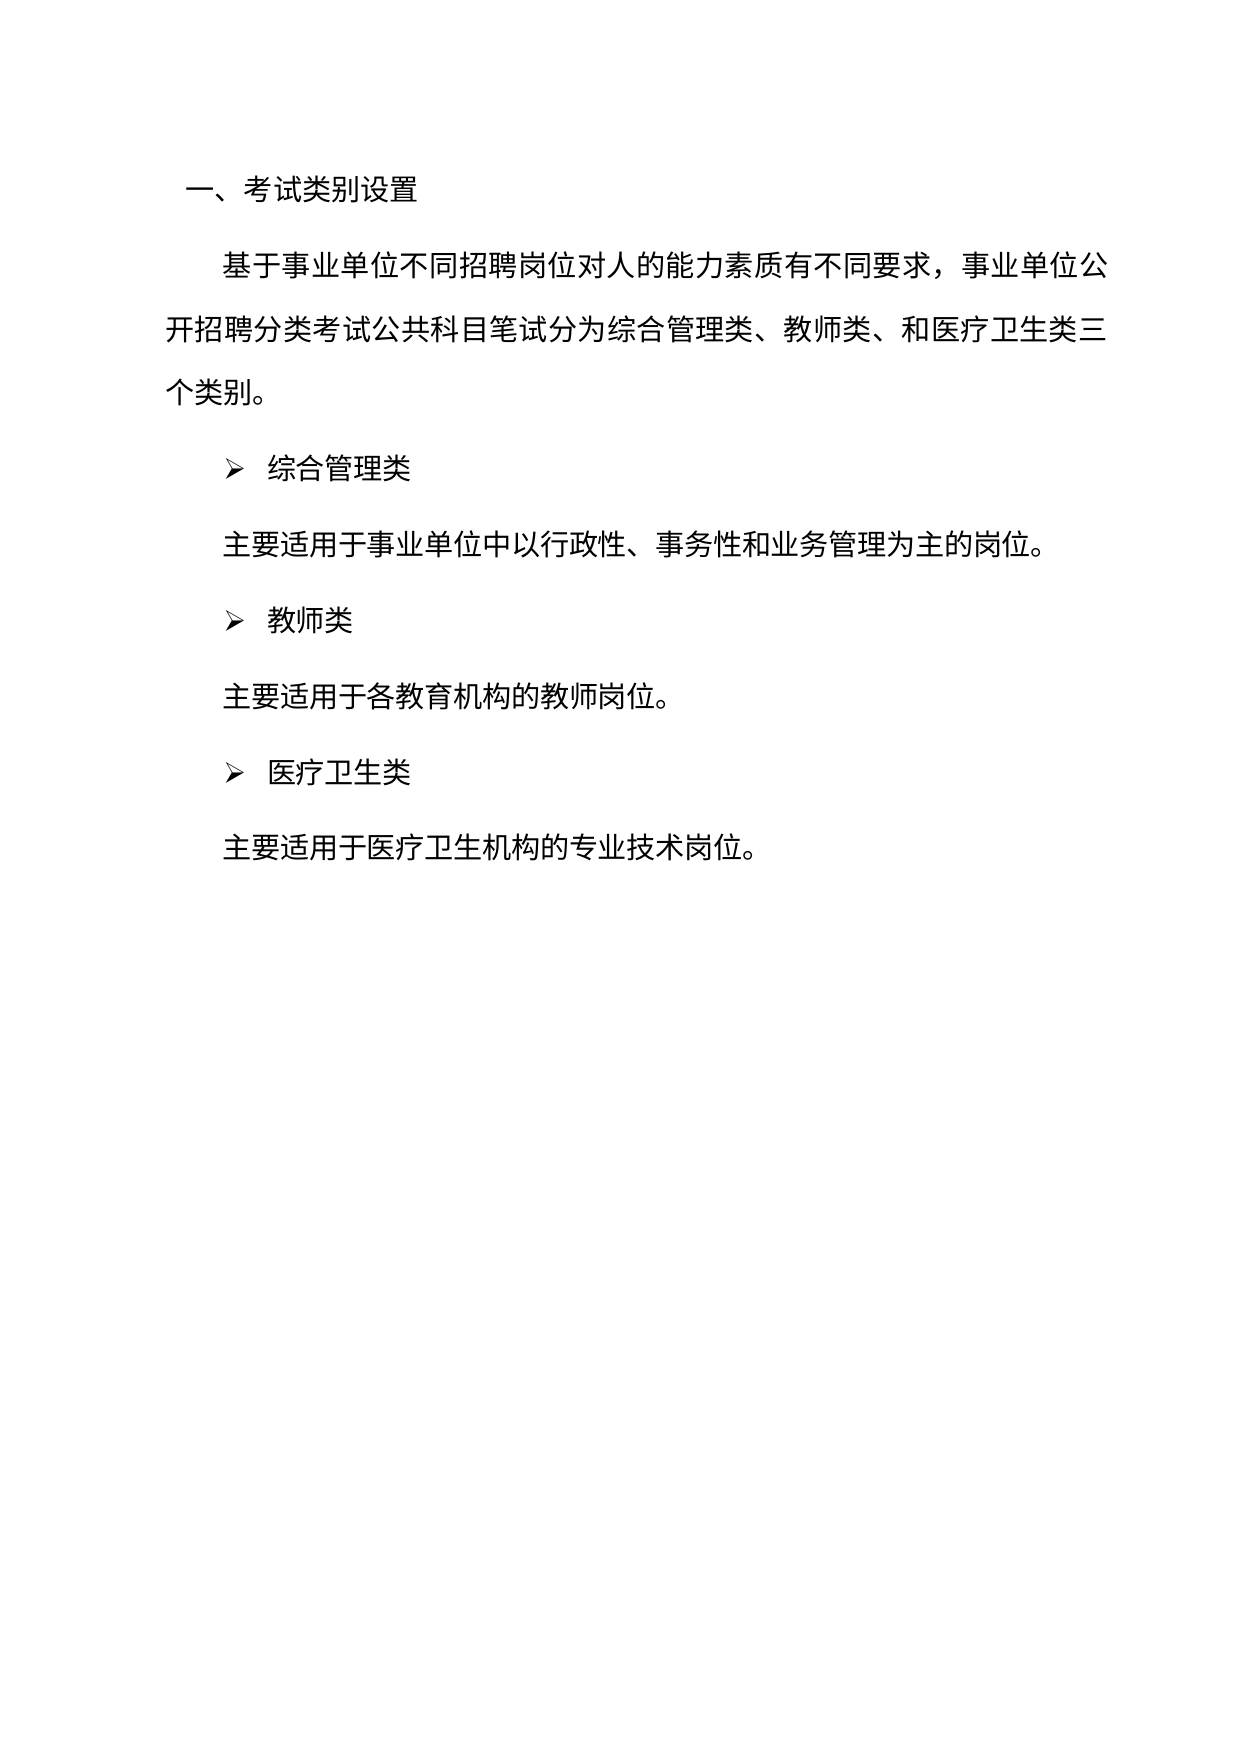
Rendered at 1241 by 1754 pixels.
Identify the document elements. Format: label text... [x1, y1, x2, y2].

text 主要适用于事业单位中以行政性、事务性和业务管理为主的岗位。 [165, 521, 1111, 564]
list 综合管理类 [223, 445, 1111, 488]
text 主要适用于各教育机构的教师岗位。 [165, 673, 1111, 716]
subtitle 考试类别设置 [142, 167, 1155, 209]
text 主要适用于医疗卫生机构的专业技术岗位。 [165, 825, 1111, 867]
list 教师类 [223, 597, 1111, 639]
list 医疗卫生类 [223, 749, 1111, 791]
text 基于事业单位不同招聘岗位对人的能力素质有不同要求，事业单位公开招聘分类考试公共科目笔试分为综合管理类、教师类、和医疗卫生类三个类别。 [165, 243, 1111, 412]
